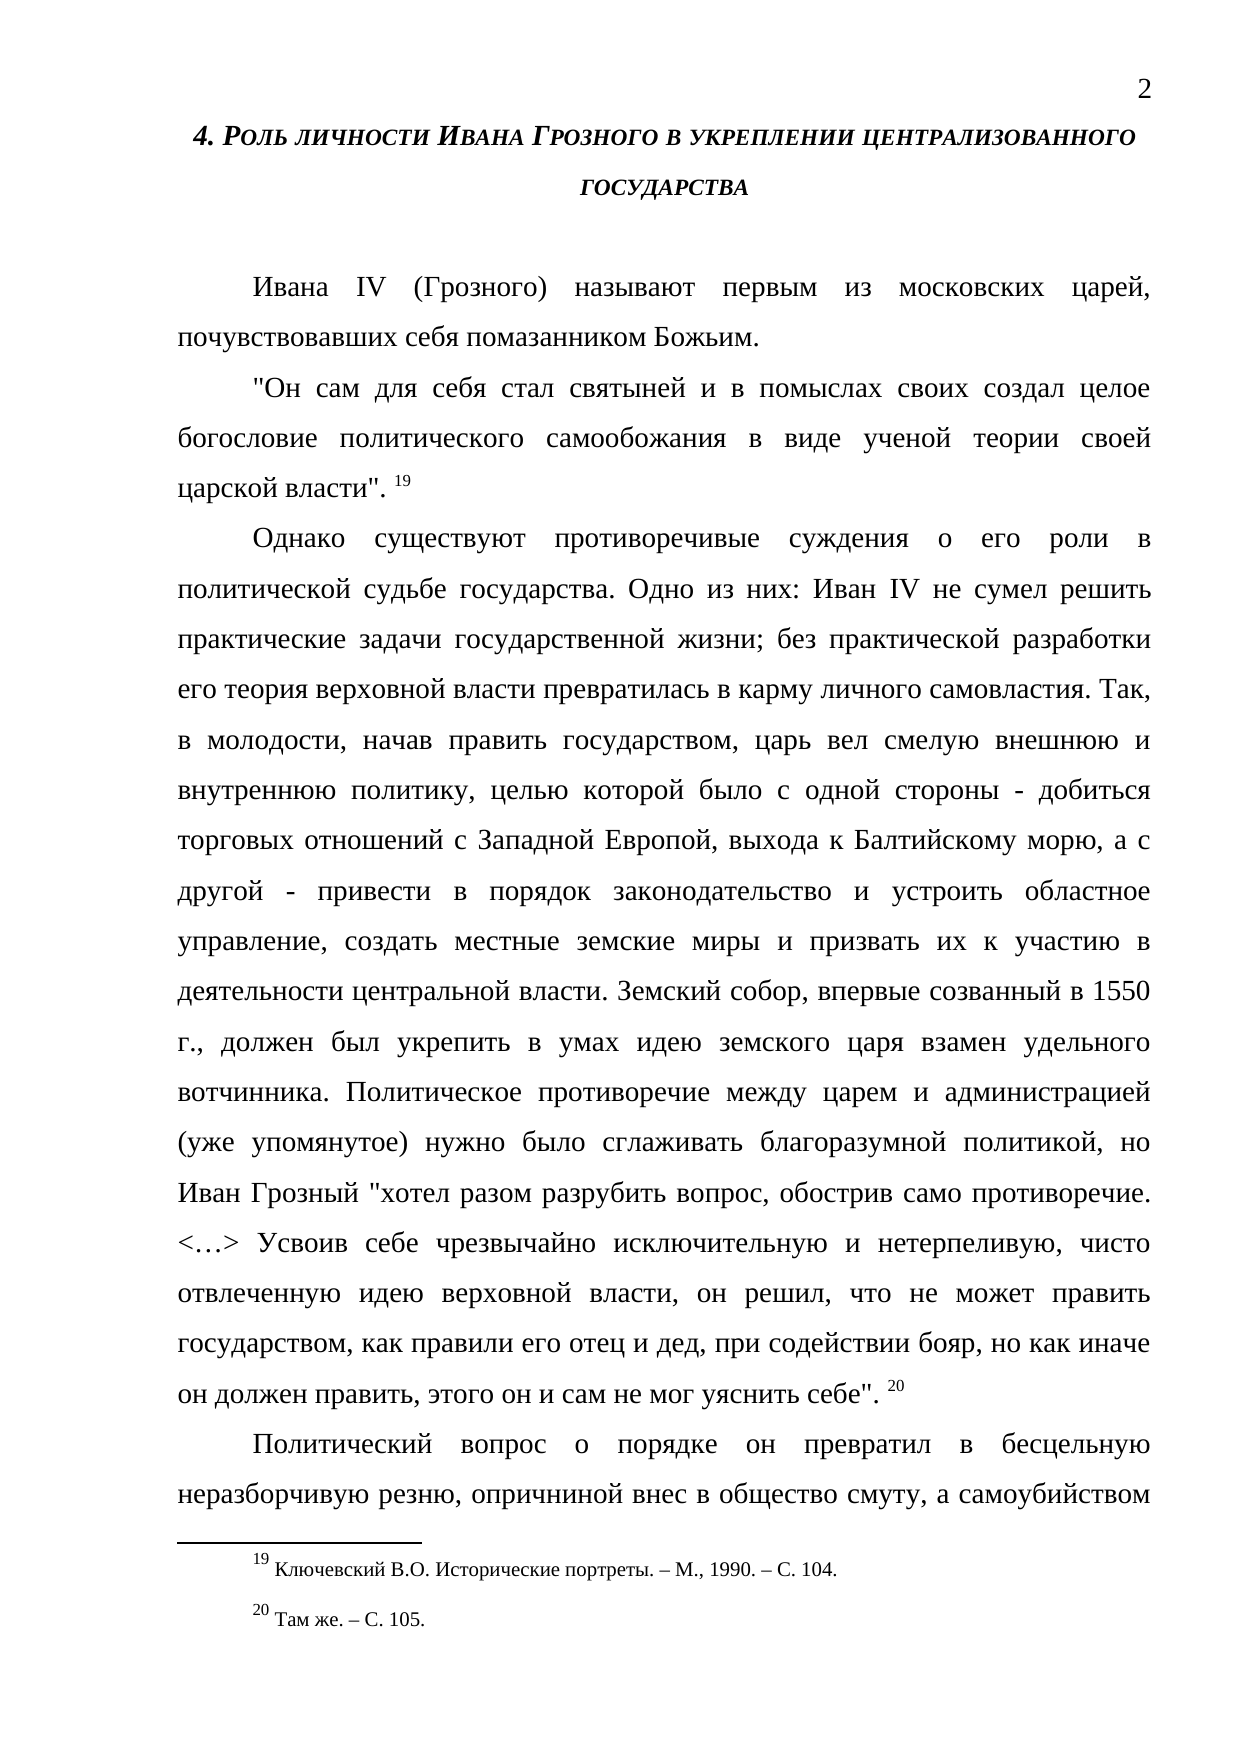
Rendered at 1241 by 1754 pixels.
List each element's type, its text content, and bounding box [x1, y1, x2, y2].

text Ивана IV (Грозного) называют первым из московских царей, почувствовавших себя помазанником Божьим. [177, 269, 1152, 353]
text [177, 1426, 1152, 1510]
subtitle 4. Роль личности Ивана Грозного в укреплении централизованного государства [177, 118, 1152, 202]
text Однако существуют противоречивые суждения о его роли в политической судьбе государства. Одно из них: Иван IV не сумел решить практические задачи государственной жизни; без практической разработки его теория верховной власти превратилась в карму личного самовластия. Так, в молодости, начав править государством, царь вел смелую внешнюю и внутреннюю политику, целью которой было с одной стороны - добиться торговых отношений с Западной Европой, выхода к Балтийскому морю, а с другой - привести в порядок законодательство и устроить областное управление, создать местные земские миры и призвать их к участию в деятельности центральной власти. Земский собор, впервые созванный в 1550 г., должен был укрепить в умах идею земского царя взамен удельного вотчинника. Политическое противоречие между царем и администрацией (уже упомянутое) нужно было сглаживать благоразумной политикой, но Иван Грозный "хотел разом разрубить вопрос, обострив само противоречие. <…> Усвоив себе чрезвычайно исключительную и нетерпеливую, чисто отвлеченную идею верховной власти, он решил, что не может править государством, как правили его отец и дед, при содействии бояр, но как иначе он должен править, этого он и сам не мог уяснить себе". [177, 521, 1152, 1409]
text "Он сам для себя стал святыней и в помыслах своих создал целое богословие политического самообожания в виде ученой теории своей царской власти". [177, 370, 1152, 504]
